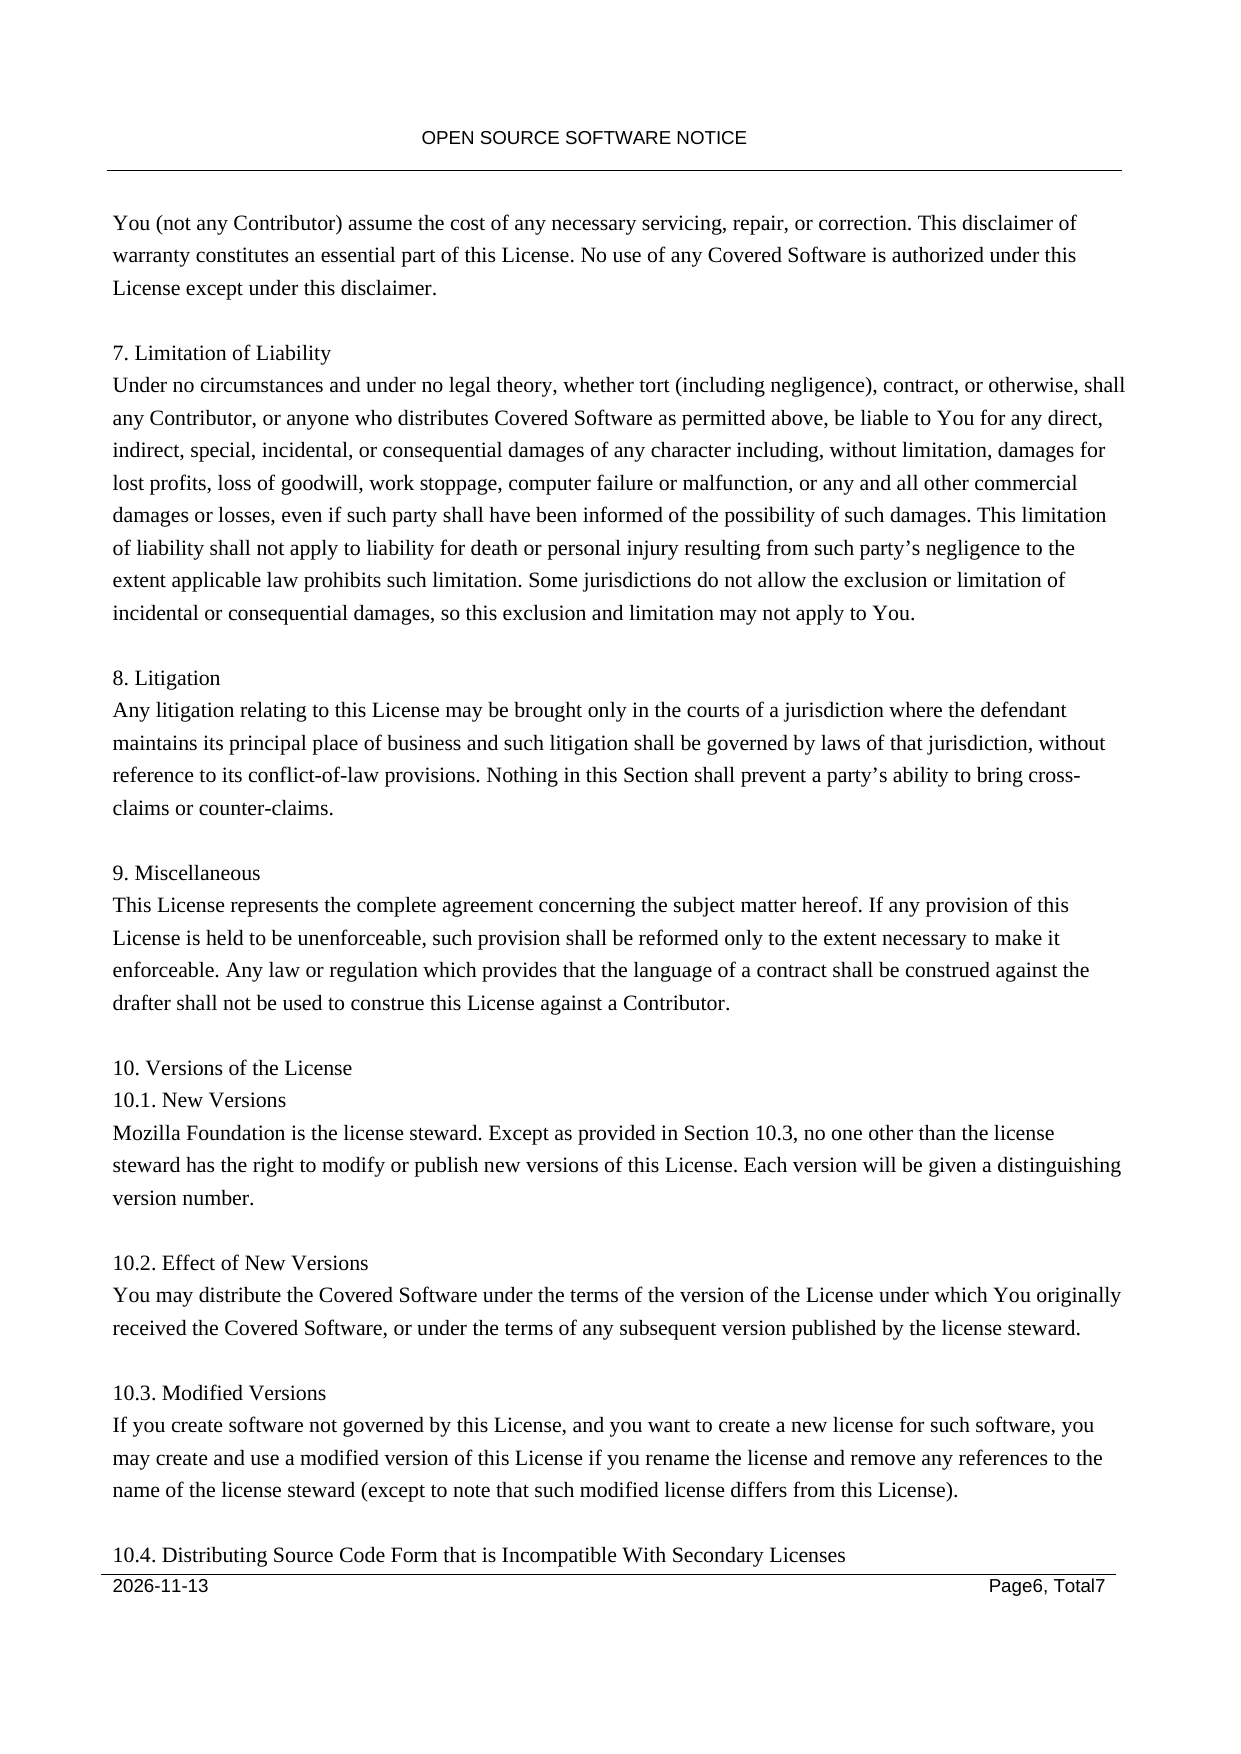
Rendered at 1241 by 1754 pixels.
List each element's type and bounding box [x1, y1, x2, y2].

text [112, 206, 1128, 1571]
